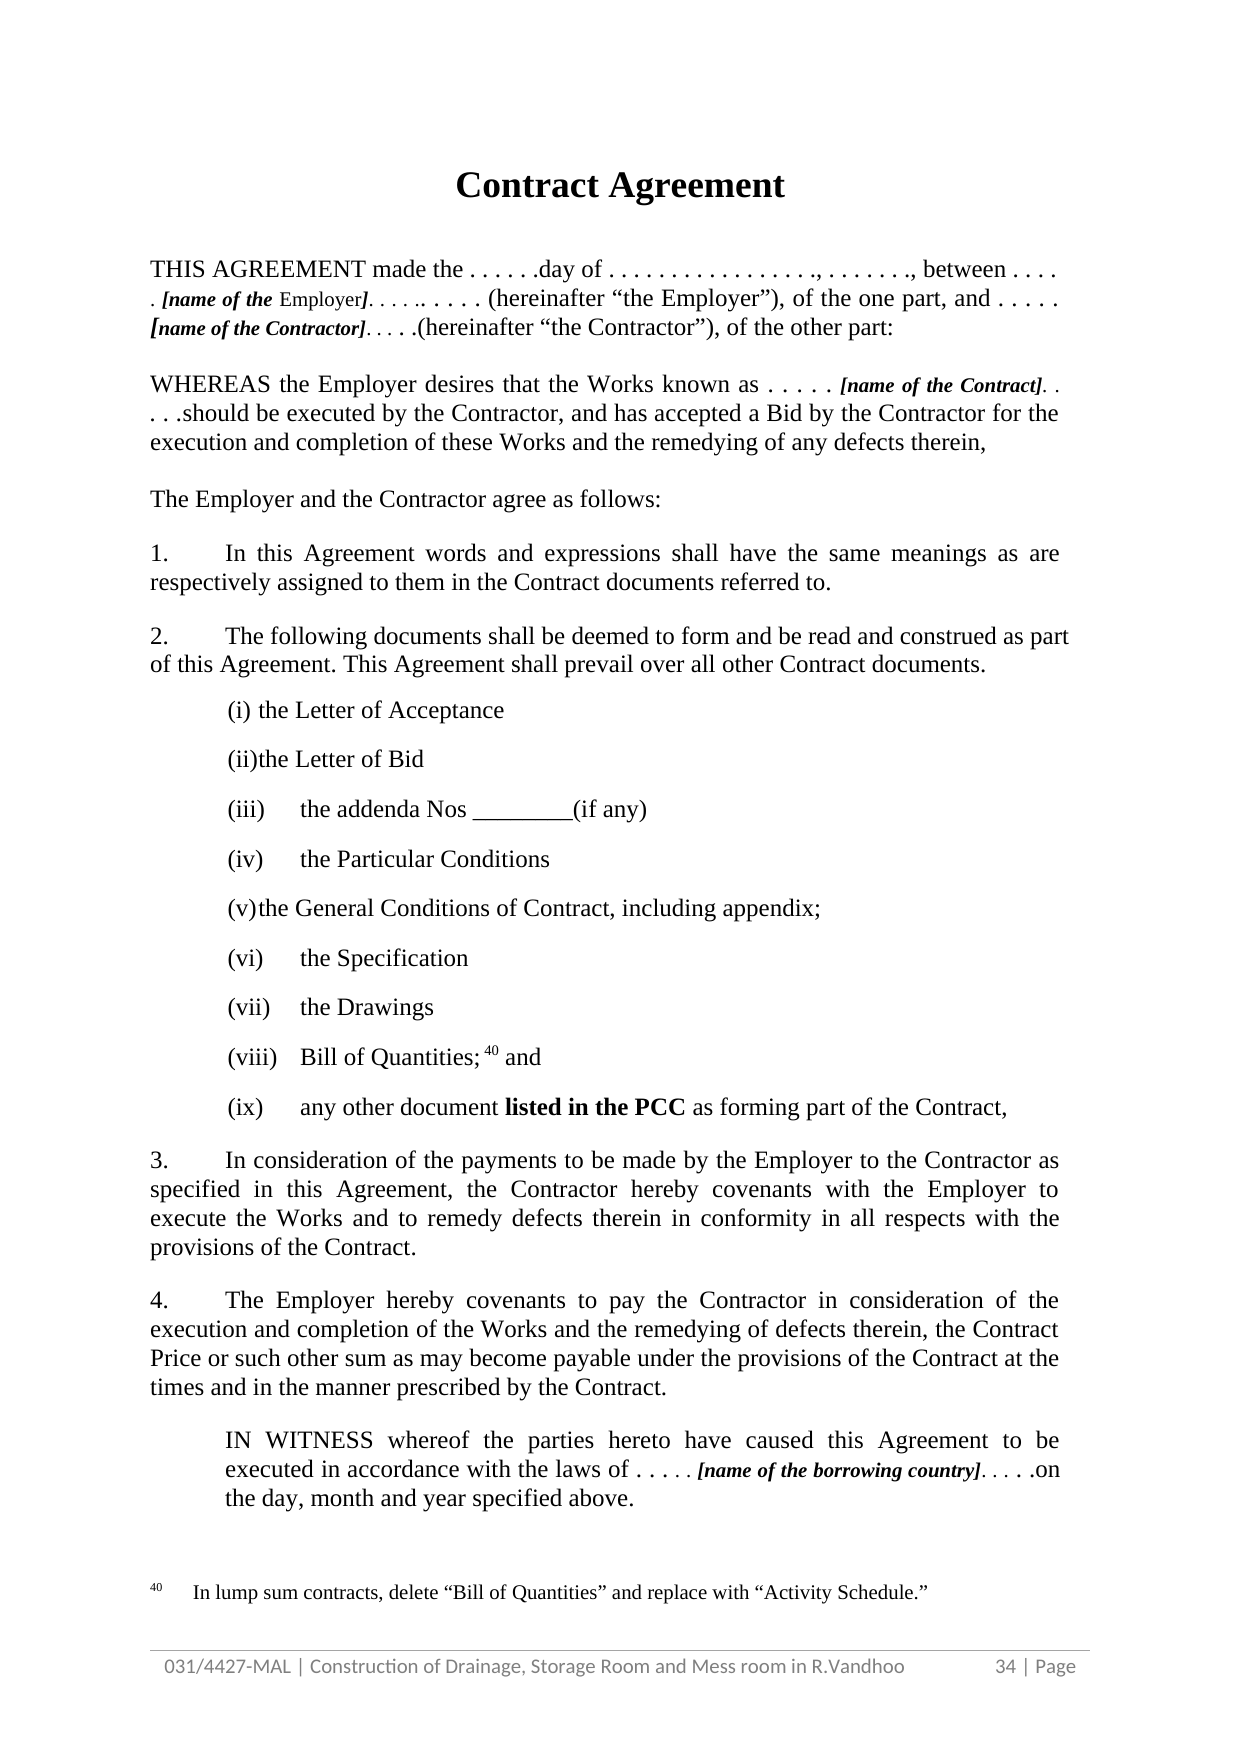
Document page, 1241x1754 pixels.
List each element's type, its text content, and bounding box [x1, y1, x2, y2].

text 3. In consideration of the payments to be made by the Employer to the Contractor as specified in this Agreement, the Contractor hereby covenants with the Employer to execute the Works and to remedy defects therein in conformity in all respects with the provisions of the Contract. [150, 1145, 1060, 1260]
list Bill of Quantities; and [227, 1042, 1090, 1071]
list the Drawings [227, 992, 1090, 1021]
list any other document listed in the PCC as forming part of the Contract, [227, 1092, 1090, 1120]
text IN WITNESS whereof the parties hereto have caused this Agreement to be executed in accordance with the laws of . . . . . [name of the borrowing country]. . . . .on the day, month and year specified above. [225, 1425, 1060, 1512]
list the Particular Conditions [227, 844, 1090, 872]
text WHEREAS the Employer desires that the Works known as . . . . . [name of the Contract]. . . . .should be executed by the Contractor, and has accepted a Bid by the Contractor for the execution and completion of these Works and the remedying of any defects therein, [150, 369, 1060, 456]
text The Employer and the Contractor agree as follows: [150, 484, 1060, 513]
text 2. The following documents shall be deemed to form and be read and construed as part of this Agreement. This Agreement shall prevail over all other Contract documents. [150, 621, 1090, 678]
list the General Conditions of Contract, including appendix; [227, 893, 1090, 922]
list the addenda Nos ________(if any) [227, 794, 1090, 823]
text 1. In this Agreement words and expressions shall have the same meanings as are respectively assigned to them in the Contract documents referred to. [150, 538, 1060, 596]
list the Specification [227, 943, 1090, 972]
text Contract Agreement [150, 162, 1090, 206]
text 4. The Employer hereby covenants to pay the Contractor in consideration of the execution and completion of the Works and the remedying of defects therein, the Contract Price or such other sum as may become payable under the provisions of the Contract at the times and in the manner prescribed by the Contract. [150, 1285, 1060, 1400]
list the Letter of Bid [227, 744, 1090, 773]
list the Letter of Acceptance [227, 695, 1090, 724]
text THIS AGREEMENT made the . . . . . .day of . . . . . . . . . . . . . . . . ., . . . . . . ., between . . . . . [name of the Employer]. . . . .. . . . . (hereinafter “the Employer”), of the one part, and . . . . . [name of the Contractor]. . . . .(hereinafter “the Contractor”), of the other part: [150, 254, 1060, 341]
